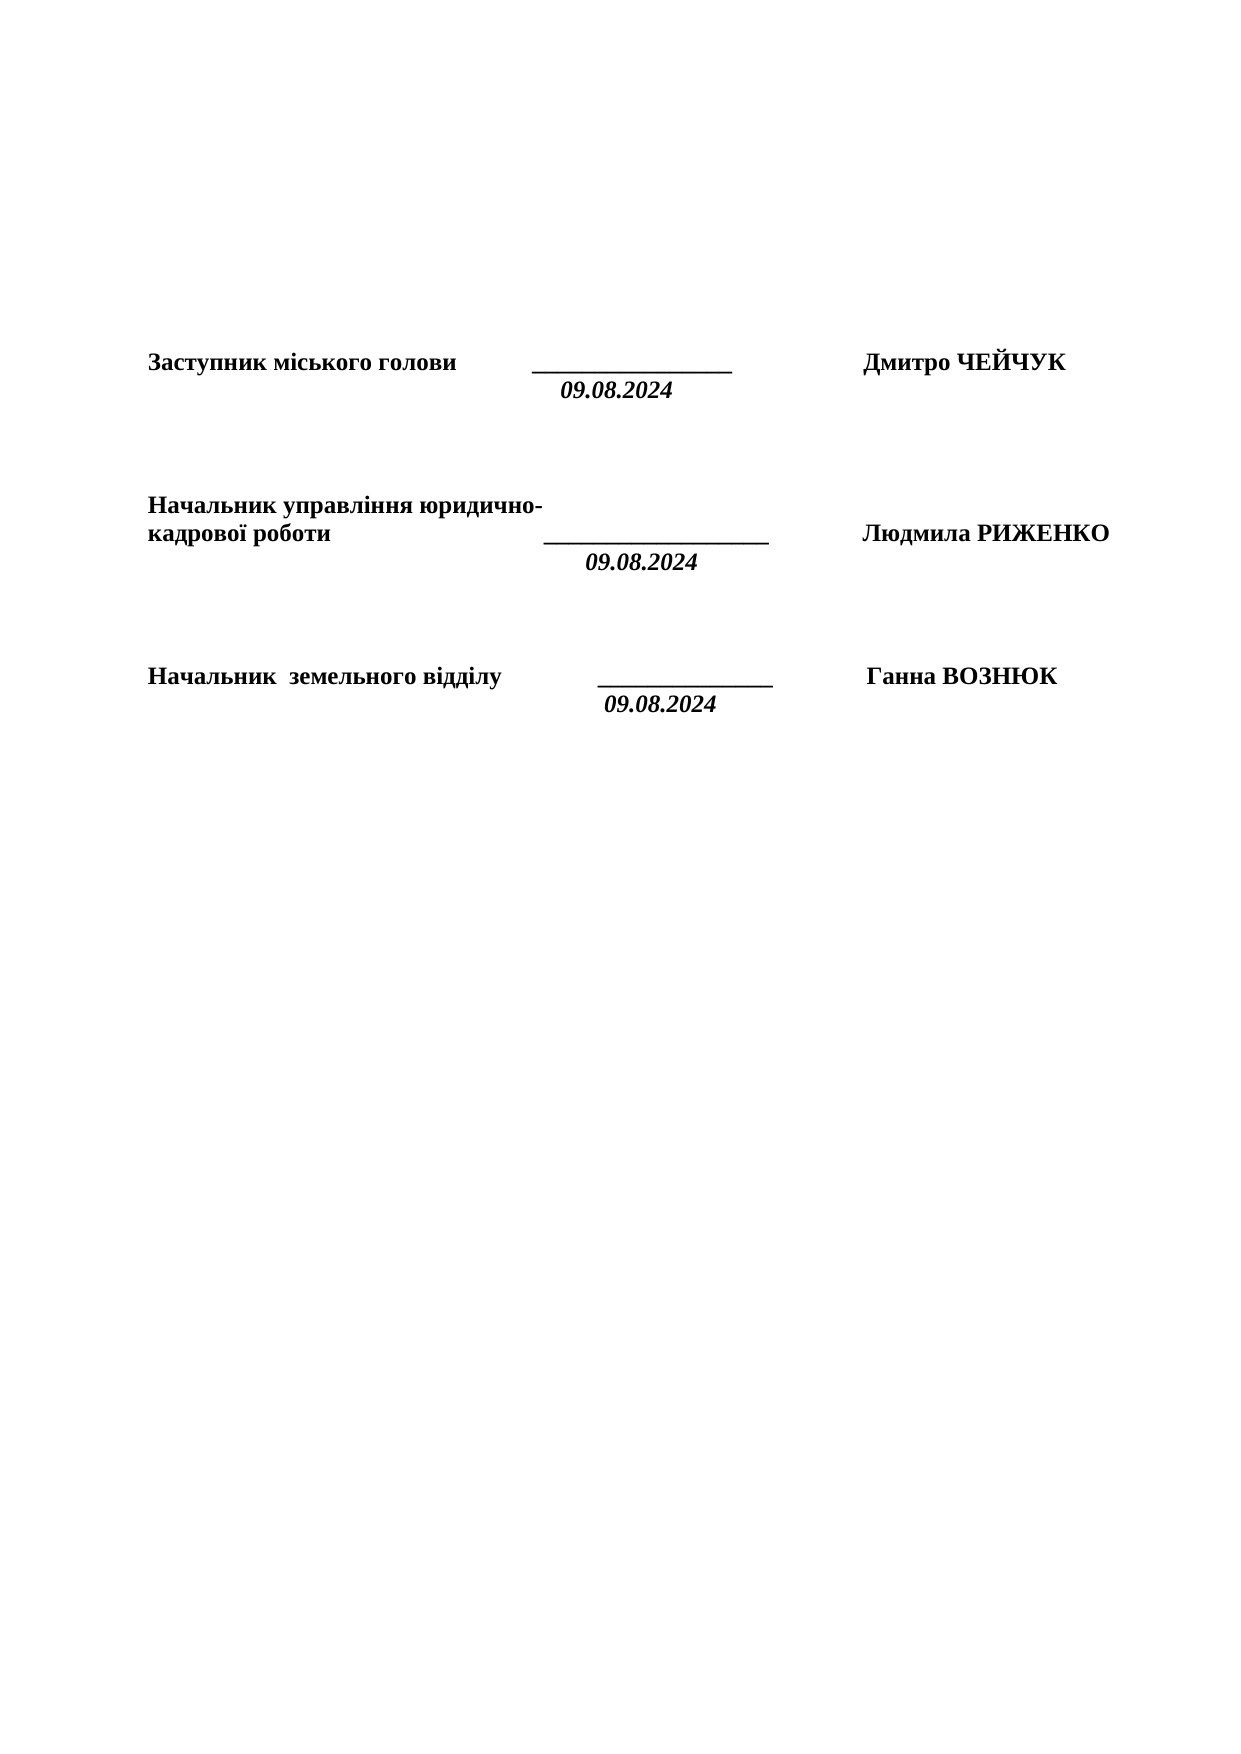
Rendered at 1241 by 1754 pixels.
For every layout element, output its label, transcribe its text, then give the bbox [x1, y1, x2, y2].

text Начальник управління юридично- [148, 461, 1152, 518]
text 09.08.2024 [148, 547, 1152, 661]
text 09.08.2024 [148, 375, 1152, 432]
text кадрової роботи __________________ Людмила РИЖЕНКО [148, 518, 1152, 547]
text 09.08.2024 [148, 689, 1152, 718]
text Заступник міського голови ________________ Дмитро ЧЕЙЧУК [148, 347, 1152, 375]
text Начальник земельного відділу ______________ Ганна ВОЗНЮК [148, 661, 1152, 689]
